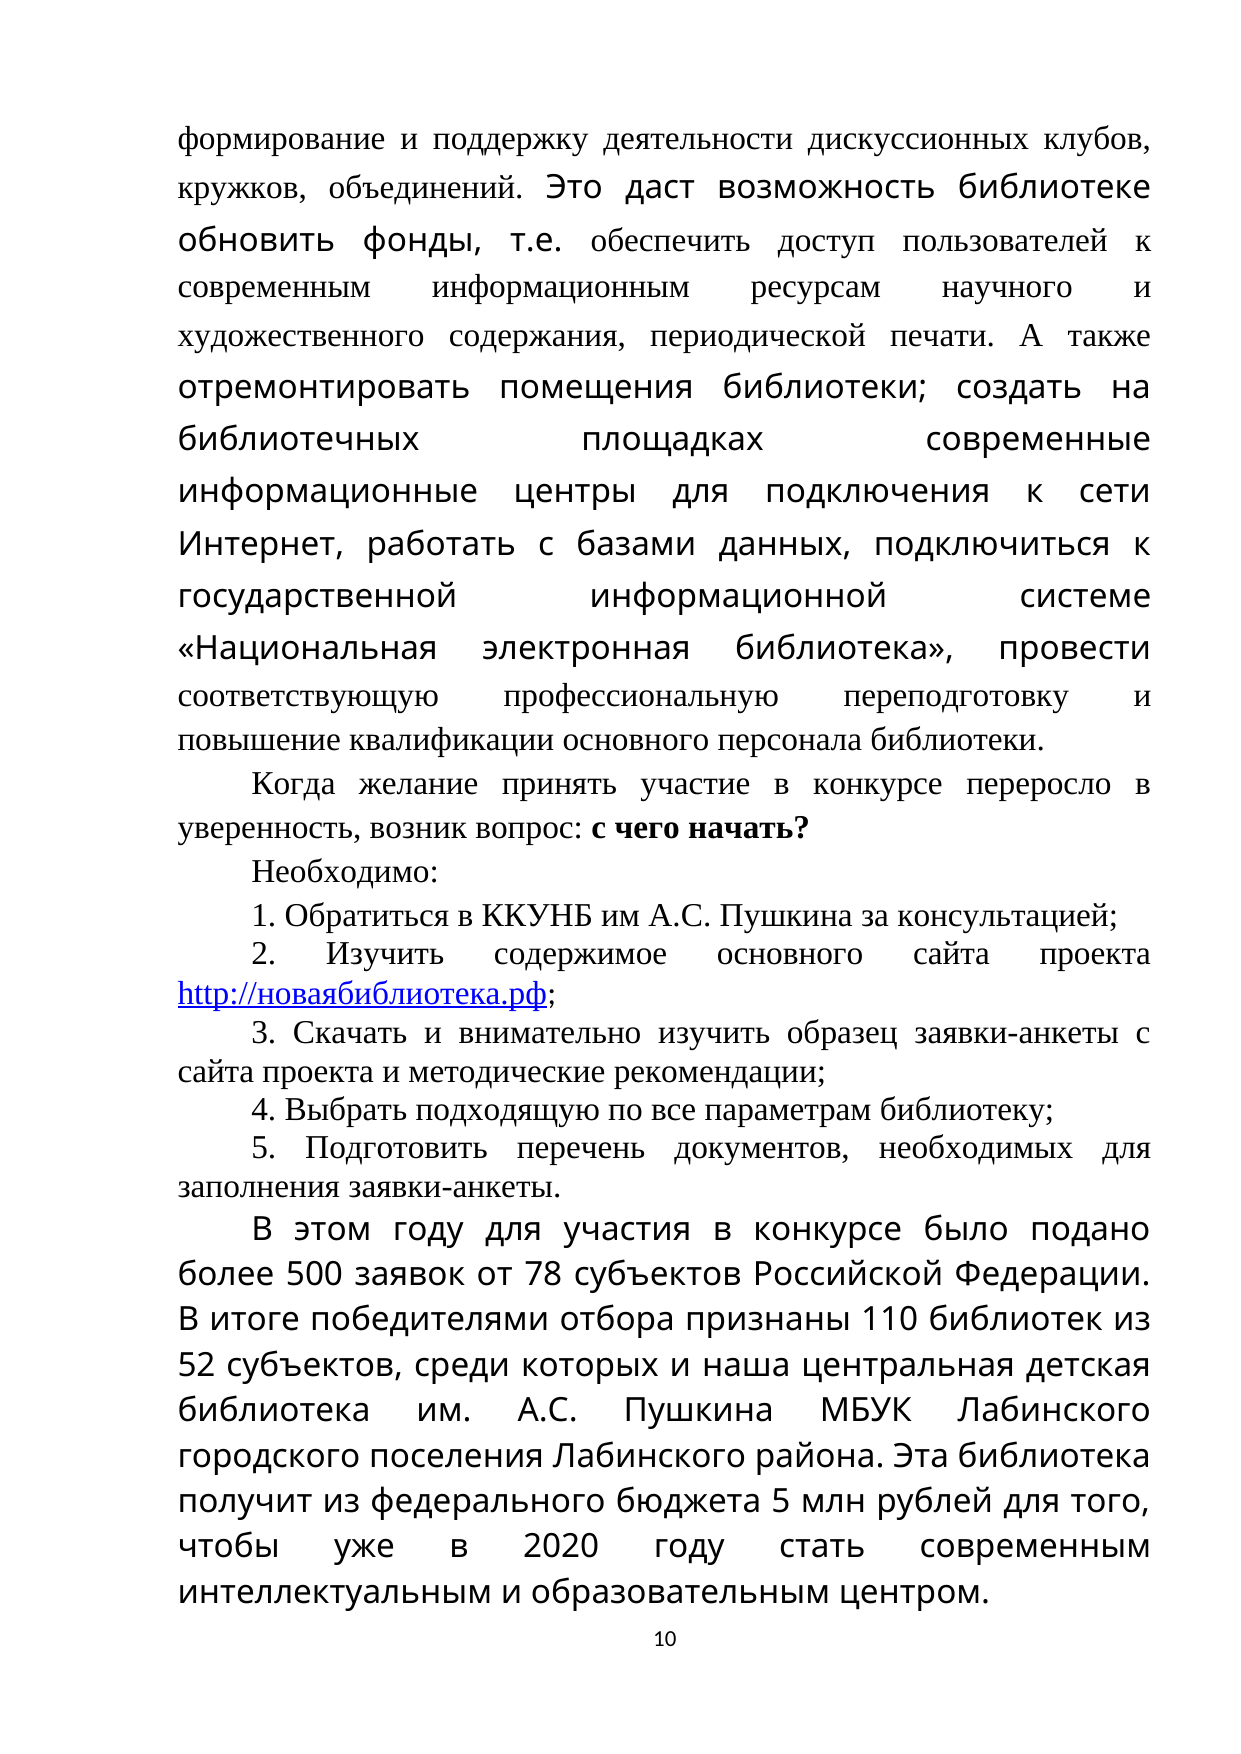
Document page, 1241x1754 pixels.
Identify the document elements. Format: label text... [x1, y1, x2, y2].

text Необходимо: [177, 851, 1152, 889]
text Когда желание принять участие в конкурсе переросло в уверенность, возник вопрос: с чего начать? [177, 763, 1152, 845]
text 1. Обратиться в ККУНБ им А.С. Пушкина за консультацией; [177, 895, 1152, 933]
text 5. Подготовить перечень документов, необходимых для заполнения заявки-анкеты. [177, 1128, 1152, 1204]
text 2. Изучить содержимое основного сайта проекта http://новаябиблиотека.рф; [177, 933, 1152, 1013]
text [177, 118, 1152, 757]
text 3. Скачать и внимательно изучить образец заявки-анкеты с сайта проекта и методические рекомендации; [177, 1013, 1152, 1089]
text 4. Выбрать подходящую по все параметрам библиотеку; [177, 1089, 1152, 1128]
text В этом году для участия в конкурсе было подано более 500 заявок от 78 субъектов Российской Федерации. В итоге победителями отбора признаны 110 библиотек из 52 субъектов, среди которых и наша центральная детская библиотека им. А.С. Пушкина МБУК Лабинского городского поселения Лабинского района. Эта библиотека получит из федерального бюджета 5 млн рублей для того, чтобы уже в 2020 году стать современным интеллектуальным и образовательным центром. [177, 1204, 1152, 1613]
